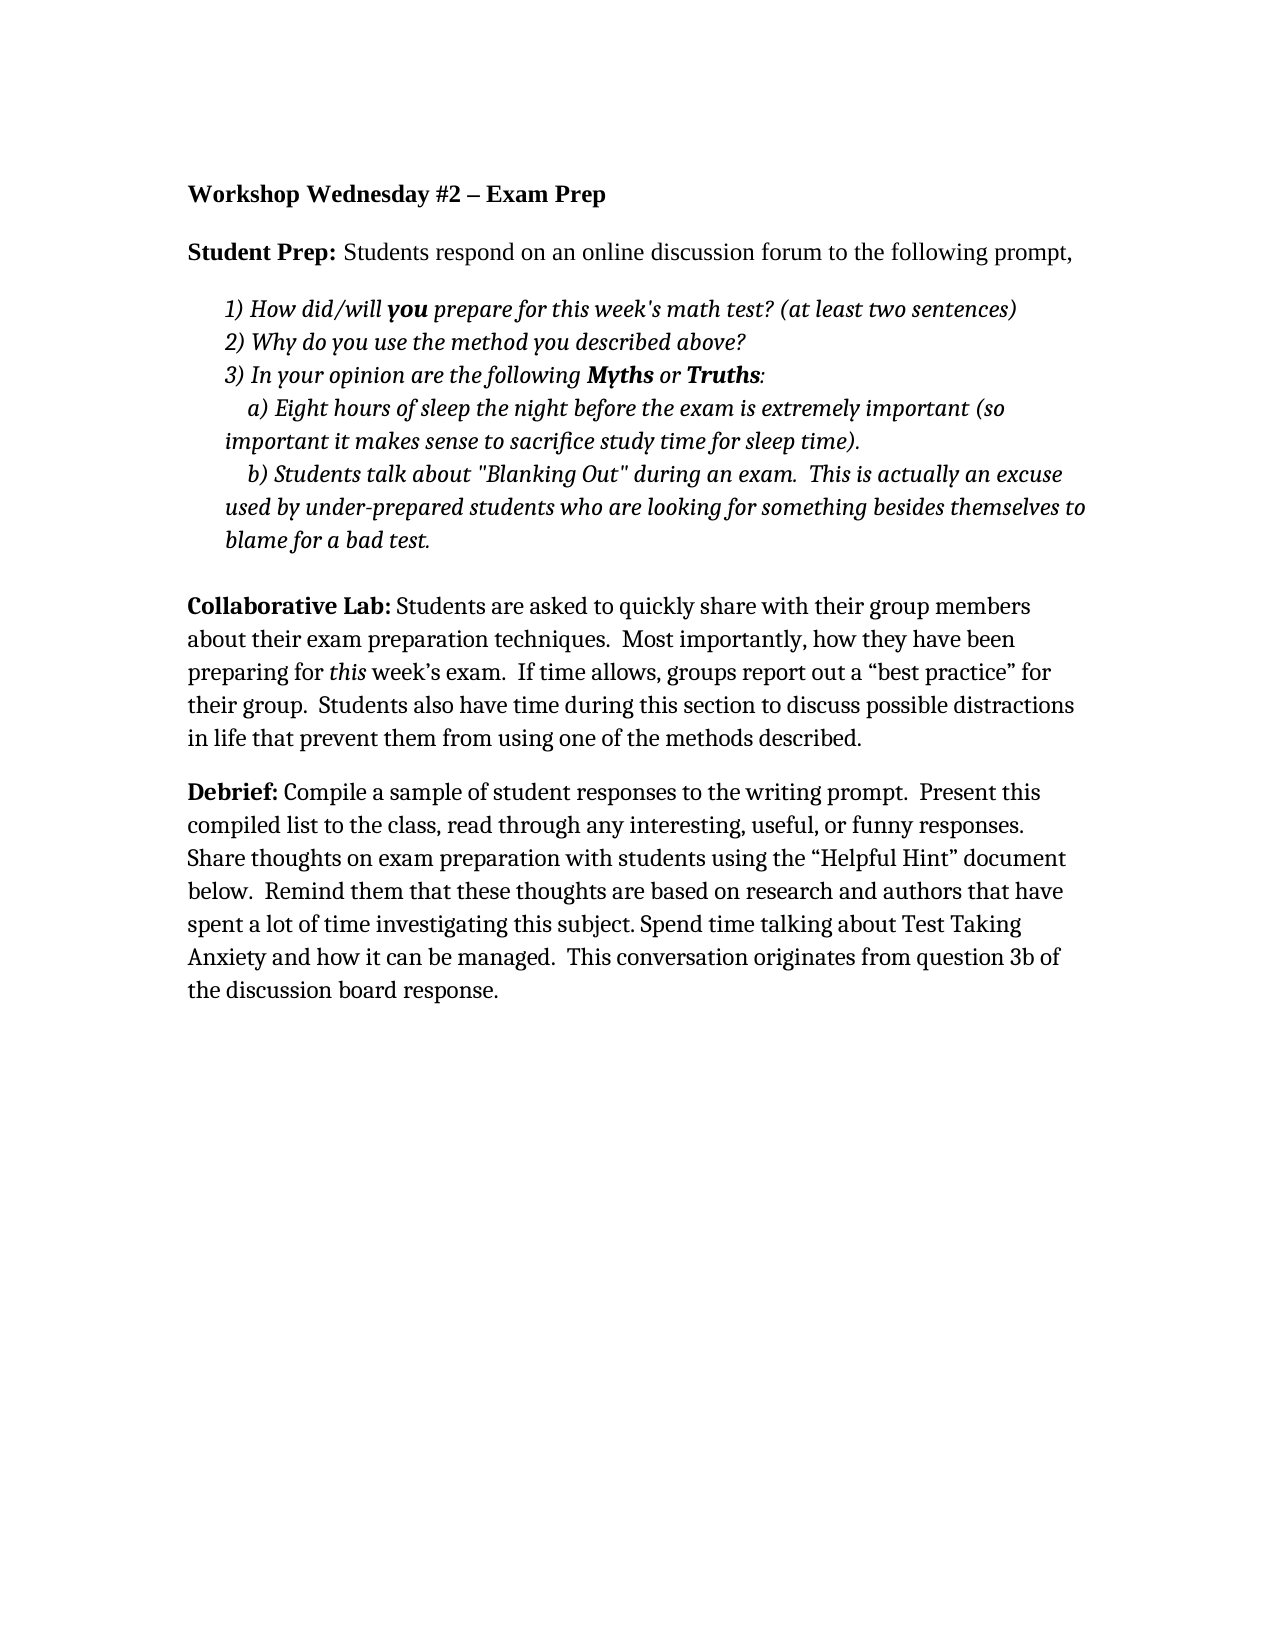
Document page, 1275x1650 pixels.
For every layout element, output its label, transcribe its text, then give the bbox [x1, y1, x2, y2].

text 1) How did/will you prepare for this week's math test? (at least two sentences) [225, 295, 1087, 324]
text 3) In your opinion are the following Myths or Truths: [225, 361, 1087, 390]
text a) Eight hours of sleep the night before the exam is extremely important (so important it makes sense to sacrifice study time for sleep time). [225, 394, 1087, 456]
text Collaborative Lab: Students are asked to quickly share with their group members about their exam preparation techniques. Most importantly, how they have been preparing for this week’s exam. If time allows, groups report out a “best practice” for their group. Students also have time during this section to discuss possible distractions in life that prevent them from using one of the methods described. [187, 592, 1087, 753]
text b) Students talk about "Blanking Out" during an exam. This is actually an excuse used by under-prepared students who are looking for something besides themselves to blame for a bad test. [225, 460, 1087, 555]
text Debrief: Compile a sample of student responses to the writing prompt. Present this compiled list to the class, read through any interesting, useful, or funny responses. Share thoughts on exam preparation with students using the “Helpful Hint” document below. Remind them that these thoughts are based on research and authors that have spent a lot of time investigating this subject. Spend time talking about Test Taking Anxiety and how it can be managed. This conversation originates from question 3b of the discussion board response. [187, 778, 1087, 1005]
text Workshop Wednesday #2 – Exam Prep [187, 179, 1087, 208]
text 2) Why do you use the method you described above? [225, 328, 1087, 357]
text Student Prep: Students respond on an online discussion forum to the following prompt, [187, 237, 1087, 266]
